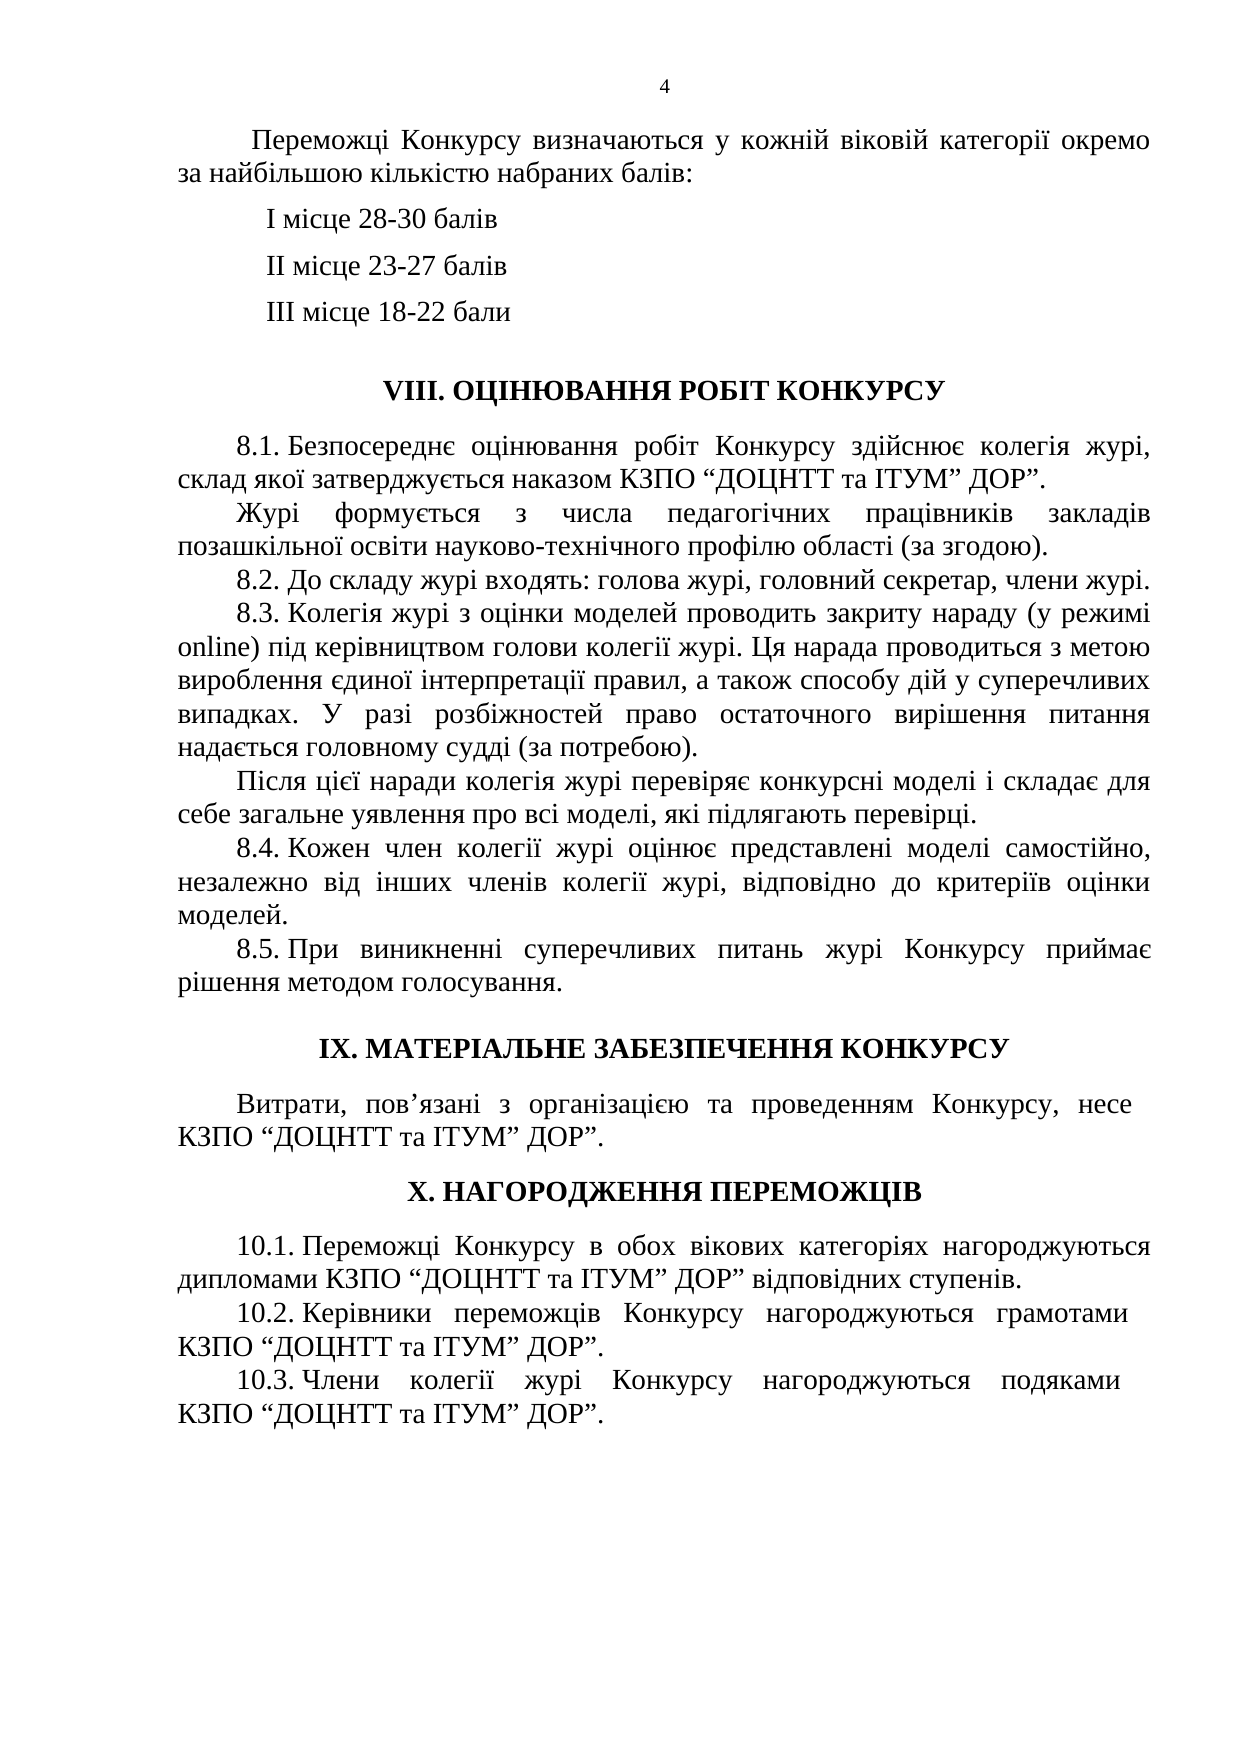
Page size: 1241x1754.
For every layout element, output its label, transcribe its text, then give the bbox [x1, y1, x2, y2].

text Переможці Конкурсу визначаються у кожній віковій категорії окремо за найбільшою кількістю набраних балів: [177, 122, 1152, 189]
text Витрати, пов’язані з організацією та проведенням Конкурсу, несе КЗПО “ДОЦНТТ та ІТУМ” ДОР”. [177, 1086, 1152, 1153]
text Після цієї наради колегія журі перевіряє конкурсні моделі і складає для себе загальне уявлення про всі моделі, які підлягають перевірці. [177, 763, 1152, 830]
text ІІІ місце 18-22 бали [207, 294, 1152, 327]
text VIІІ. ОЦІНЮВАННЯ РОБІТ КОНКУРСУ [177, 373, 1152, 407]
text Журі формується з числа педагогічних працівників закладів позашкільної освіти науково-технічного профілю області (за згодою). [177, 495, 1152, 562]
text 10.1. Переможці Конкурсу в обох вікових категоріях нагороджуються дипломами КЗПО “ДОЦНТТ та ІТУМ” ДОР” відповідних ступенів. [177, 1228, 1152, 1295]
text І місце 28-30 балів [207, 202, 1152, 235]
text 8.2. До складу журі входять: голова журі, головний секретар, члени журі. [177, 562, 1152, 595]
text ІІ місце 23-27 балів [207, 248, 1152, 281]
text 8.1. Безпосереднє оцінювання робіт Конкурсу здійснює колегія журі, склад якої затверджується наказом КЗПО “ДОЦНТТ та ІТУМ” ДОР”. [177, 428, 1152, 495]
text 10.3. Члени колегії журі Конкурсу нагороджуються подяками КЗПО “ДОЦНТТ та ІТУМ” ДОР”. [177, 1362, 1152, 1429]
text ІХ. МАТЕРІАЛЬНЕ ЗАБЕЗПЕЧЕННЯ КОНКУРСУ [177, 1031, 1152, 1065]
text 8.4. Кожен член колегії журі оцінює представлені моделі самостійно, незалежно від інших членів колегії журі, відповідно до критеріїв оцінки моделей. [177, 830, 1152, 931]
text 10.2. Керівники переможців Конкурсу нагороджуються грамотами КЗПО “ДОЦНТТ та ІТУМ” ДОР”. [177, 1295, 1152, 1362]
text 8.3. Колегія журі з оцінки моделей проводить закриту нараду (у режимі online) під керівництвом голови колегії журі. Ця нарада проводиться з метою вироблення єдиної інтерпретації правил, а також способу дій у суперечливих випадках. У разі розбіжностей право остаточного вирішення питання надається головному судді (за потребою). [177, 595, 1152, 763]
text 8.5. При виникненні суперечливих питань журі Конкурсу приймає рішення методом голосування. [177, 931, 1152, 998]
text Х. НАГОРОДЖЕННЯ ПЕРЕМОЖЦІВ [177, 1174, 1152, 1207]
